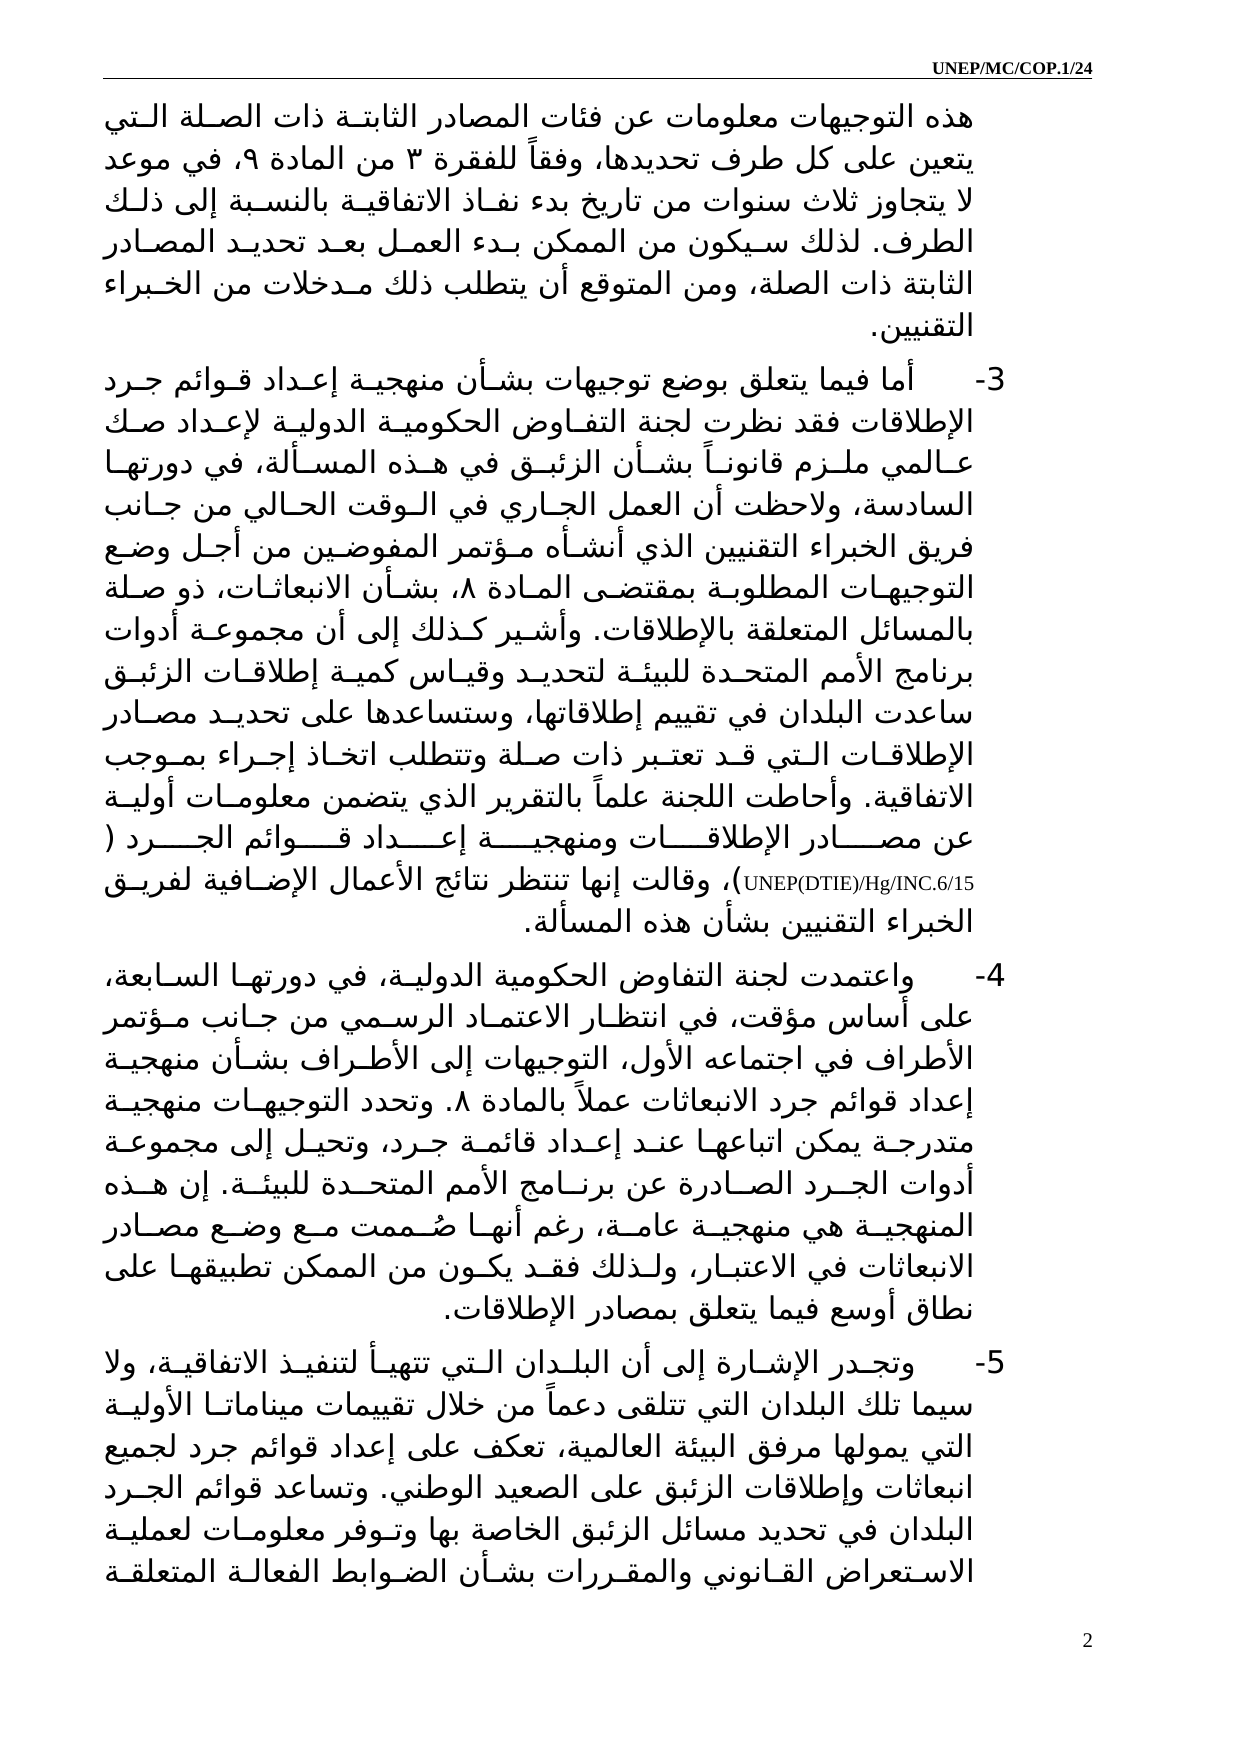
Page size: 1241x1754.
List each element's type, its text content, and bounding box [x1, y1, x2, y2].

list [103, 94, 974, 344]
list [103, 1340, 974, 1590]
list واعتمدت لجنة التفاوض الحكومية الدولية، في دورتها السابعة، على أساس مؤقت، في انتظار الاعتماد الرسمي من جانب مؤتمر الأطراف في اجتماعه الأول، التوجيهات إلى الأطراف بشأن منهجية إعداد قوائم جرد الانبعاثات عملاً بالمادة ٨. وتحدد التوجيهات منهجية متدرجة يمكن اتباعها عند إعداد قائمة جرد، وتحيل إلى مجموعة أدوات الجرد الصادرة عن برنامج الأمم المتحدة للبيئة. إن هذه المنهجية هي منهجية عامة، رغم أنها صُممت مع وضع مصادر الانبعاثات في الاعتبار، ولذلك فقد يكون من الممكن تطبيقها على نطاق أوسع فيما يتعلق بمصادر الإطلاقات. [103, 953, 974, 1328]
list أما فيما يتعلق بوضع توجيهات بشأن منهجية إعداد قوائم جرد الإطلاقات فقد نظرت لجنة التفاوض الحكومية الدولية لإعداد صك عالمي ملزم قانوناً بشأن الزئبق في هذه المسألة، في دورتها السادسة، ولاحظت أن العمل الجاري في الوقت الحالي من جانب فريق الخبراء التقنيين الذي أنشأه مؤتمر المفوضين من أجل وضع التوجيهات المطلوبة بمقتضى المادة ٨، بشأن الانبعاثات، ذو صلة بالمسائل المتعلقة بالإطلاقات. وأشير كذلك إلى أن مجموعة أدوات برنامج الأمم المتحدة للبيئة لتحديد وقياس كمية إطلاقات الزئبق ساعدت البلدان في تقييم إطلاقاتها، وستساعدها على تحديد مصادر الإطلاقات التي قد تعتبر ذات صلة وتتطلب اتخاذ إجراء بموجب الاتفاقية. [103, 357, 974, 940]
